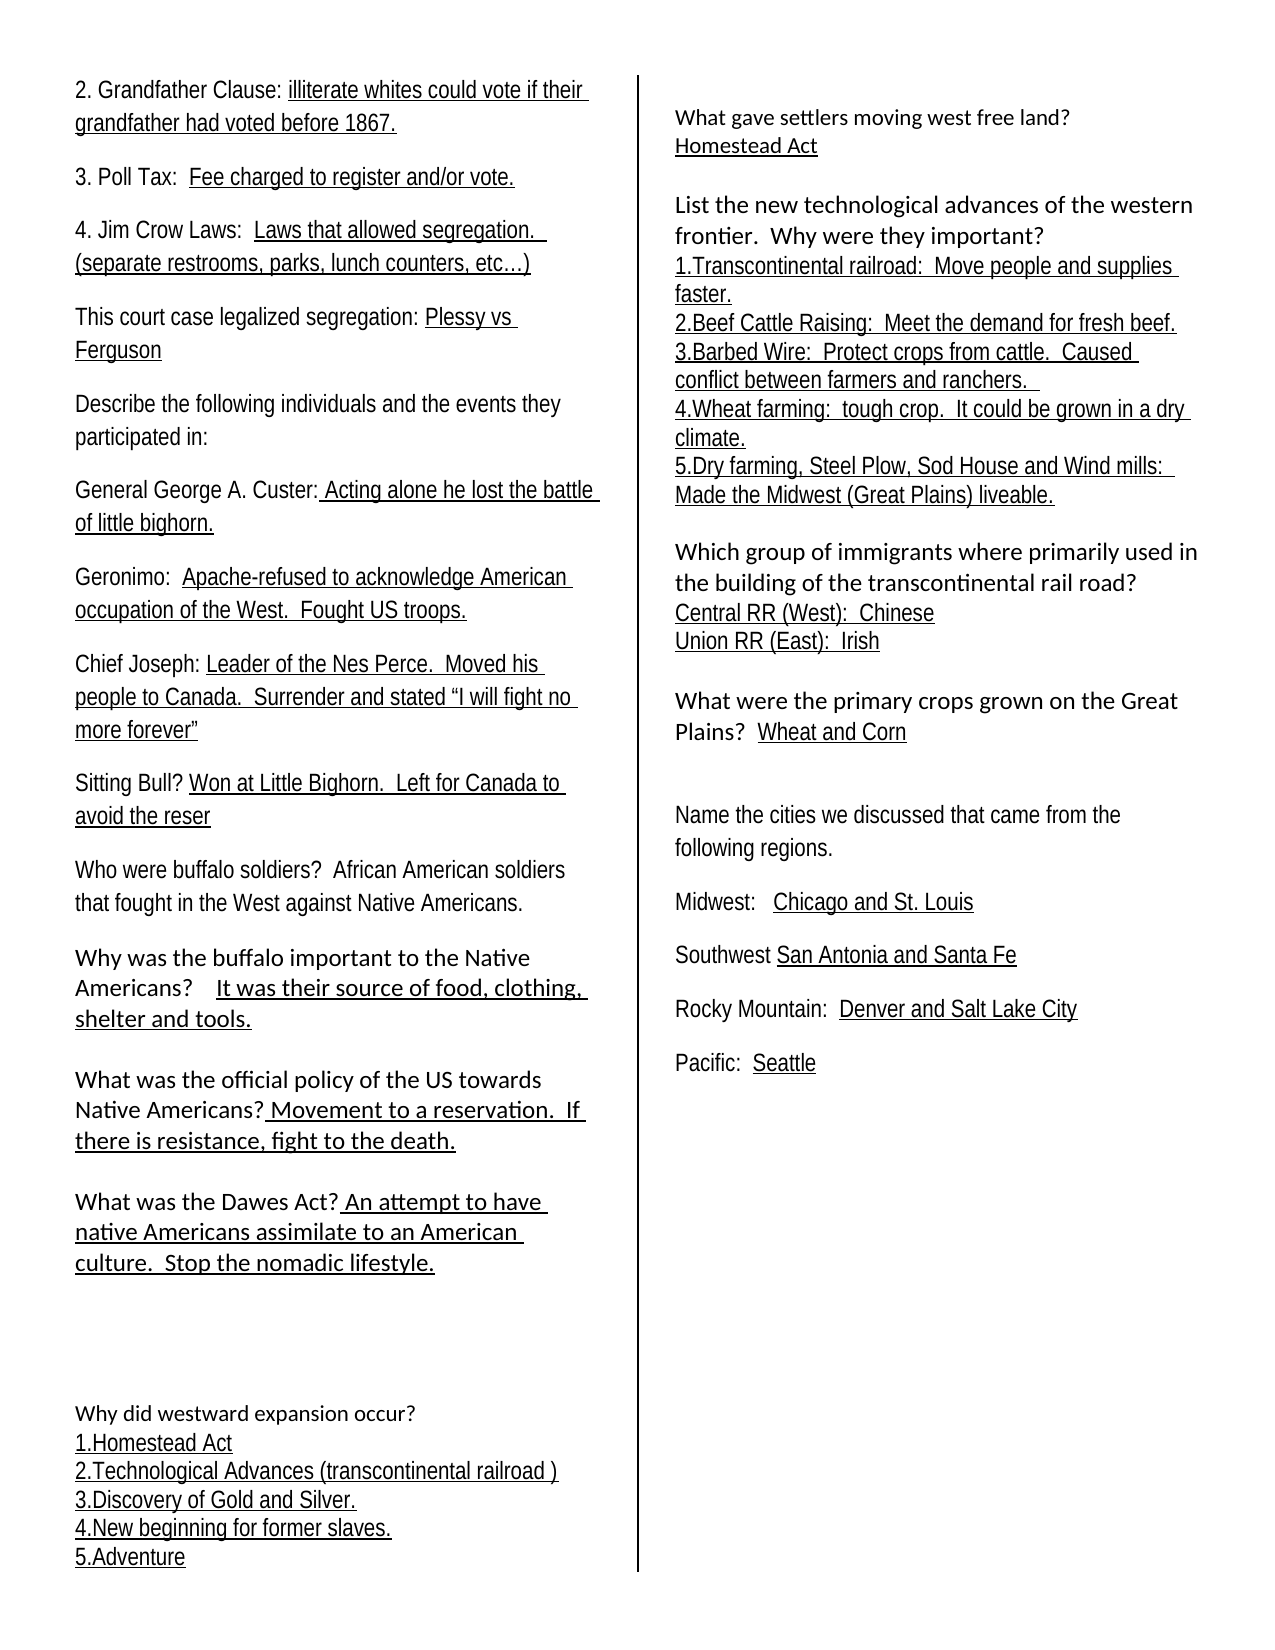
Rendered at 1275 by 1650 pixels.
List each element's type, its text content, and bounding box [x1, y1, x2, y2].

text Midwest: Chicago and St. Louis [675, 887, 1200, 915]
text 3.Discovery of Gold and Silver. [75, 1485, 600, 1513]
text Name the cities we discussed that came from the following regions. [675, 800, 1200, 862]
text Geronimo: Apache-refused to acknowledge American occupation of the West. Fought US troops. [75, 562, 600, 624]
text 4.New beginning for former slaves. [75, 1513, 600, 1542]
text What gave settlers moving west free land? [675, 103, 1200, 131]
text What was the official policy of the US towards Native Americans? Movement to a reservation. If there is resistance, fight to the death. [75, 1064, 600, 1155]
text Chief Joseph: Leader of the Nes Perce. Moved his people to Canada. Surrender and stated “I will fight no more forever” [75, 649, 600, 743]
text Union RR (East): Irish [675, 626, 1200, 655]
text 2.Beef Cattle Raising: Meet the demand for fresh beef. [675, 308, 1200, 337]
text Sitting Bull? Won at Little Bighorn. Left for Canada to avoid the reser [75, 768, 600, 830]
text 3.Barbed Wire: Protect crops from cattle. Caused conflict between farmers and ranchers. [675, 337, 1200, 394]
text Describe the following individuals and the events they participated in: [75, 389, 600, 450]
text Southwest San Antonia and Santa Fe [675, 941, 1200, 969]
text Pacific: Seattle [675, 1048, 1200, 1077]
text Why was the buffalo important to the Native Americans? It was their source of food, clothing, shelter and tools. [75, 942, 600, 1033]
text 4. Jim Crow Laws: Laws that allowed segregation. (separate restrooms, parks, lunch counters, etc…) [75, 215, 600, 277]
text Why did westward expansion occur? [75, 1399, 600, 1427]
text 1.Transcontinental railroad: Move people and supplies faster. [675, 251, 1200, 308]
text Who were buffalo soldiers? African American soldiers that fought in the West against Native Americans. [75, 855, 600, 917]
text 1.Homestead Act [75, 1427, 600, 1456]
text What was the Dawes Act? An attempt to have native Americans assimilate to an American culture. Stop the nomadic lifestyle. [75, 1186, 600, 1277]
text This court case legalized segregation: Plessy vs Ferguson [75, 302, 600, 364]
text List the new technological advances of the western frontier. Why were they important? [675, 189, 1200, 251]
text General George A. Custer: Acting alone he lost the battle of little bighorn. [75, 475, 600, 537]
text Which group of immigrants where primarily used in the building of the transcontinental rail road? Central RR (West): Chinese [675, 536, 1200, 626]
text Rocky Mountain: Denver and Salt Lake City [675, 994, 1200, 1023]
text 4.Wheat farming: tough crop. It could be grown in a dry climate. [675, 394, 1200, 451]
text 2.Technological Advances (transcontinental railroad ) [75, 1456, 600, 1485]
text 5.Dry farming, Steel Plow, Sod House and Wind mills: Made the Midwest (Great Plains) liveable. [675, 451, 1200, 508]
text What were the primary crops grown on the Great Plains? Wheat and Corn [675, 685, 1200, 746]
text Homestead Act [675, 131, 1200, 159]
text 3. Poll Tax: Fee charged to register and/or vote. [75, 162, 600, 190]
text 2. Grandfather Clause: illiterate whites could vote if their grandfather had voted before 1867. [75, 75, 600, 137]
text 5.Adventure [75, 1542, 600, 1571]
